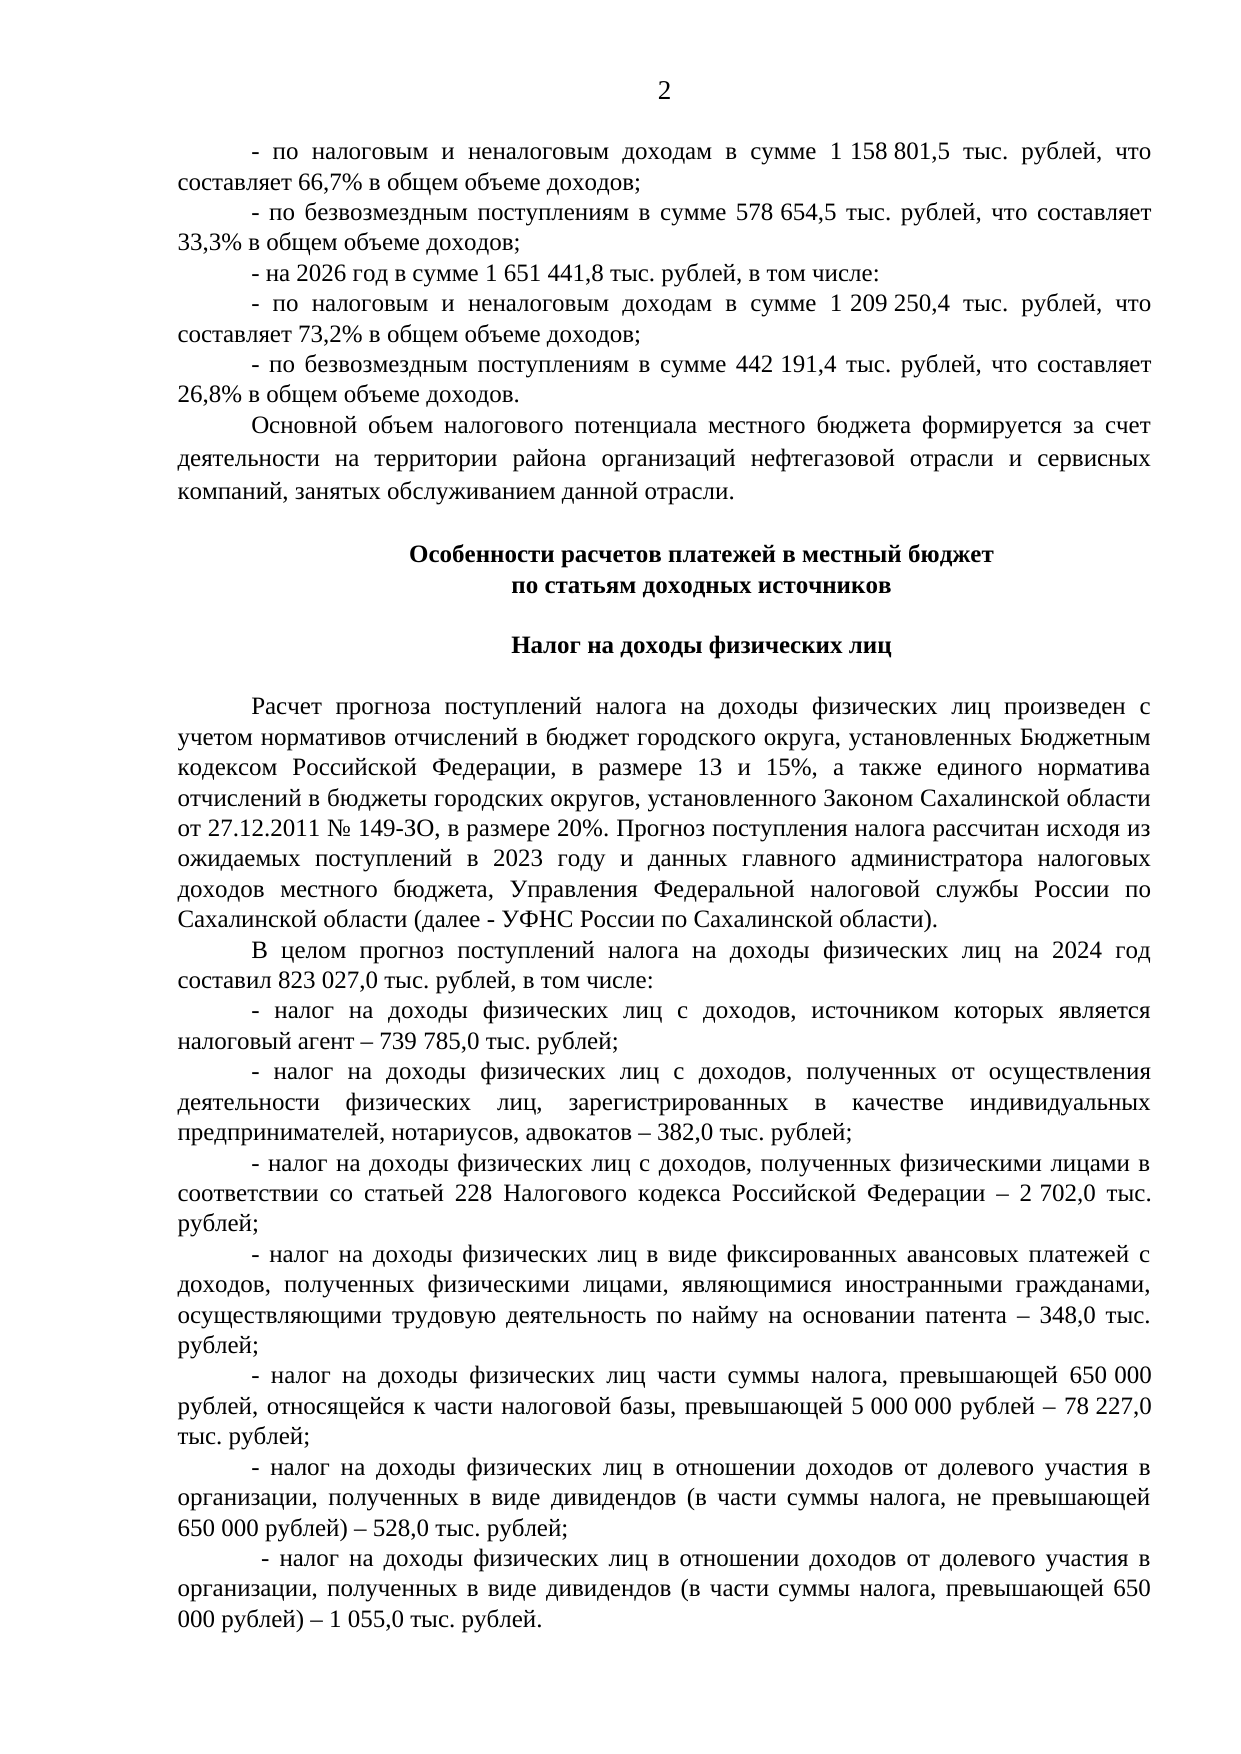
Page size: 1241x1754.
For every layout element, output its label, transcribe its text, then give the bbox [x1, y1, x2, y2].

text В целом прогноз поступлений налога на доходы физических лиц на 2024 год составил 823 027,0 тыс. рублей, в том числе: [177, 935, 1152, 994]
text - налог на доходы физических лиц с доходов, полученных физическими лицами в соответствии со статьей 228 Налогового кодекса Российской Федерации – 2 702,0 тыс. рублей; [177, 1148, 1152, 1237]
text - на 2026 год в сумме 1 651 441,8 тыс. рублей, в том числе: [177, 258, 1152, 287]
text - налог на доходы физических лиц с доходов, источником которых является налоговый агент – 739 785,0 тыс. рублей; [177, 996, 1152, 1055]
text - налог на доходы физических лиц в виде фиксированных авансовых платежей с доходов, полученных физическими лицами, являющимися иностранными гражданами, осуществляющими трудовую деятельность по найму на основании патента – 348,0 тыс. рублей; [177, 1239, 1152, 1359]
text Налог на доходы физических лиц [177, 631, 1152, 659]
text - по налоговым и неналоговым доходам в сумме 1 158 801,5 тыс. рублей, что составляет 66,7% в общем объеме доходов; [177, 136, 1152, 195]
text Основной объем налогового потенциала местного бюджета формируется за счет деятельности на территории района организаций нефтегазовой отрасли и сервисных компаний, занятых обслуживанием данной отрасли. [177, 410, 1152, 505]
text - по безвозмездным поступлениям в сумме 578 654,5 тыс. рублей, что составляет 33,3% в общем объеме доходов; [177, 197, 1152, 256]
text Особенности расчетов платежей в местный бюджет [177, 539, 1152, 568]
text Расчет прогноза поступлений налога на доходы физических лиц произведен с учетом нормативов отчислений в бюджет городского округа, установленных Бюджетным кодексом Российской Федерации, в размере 13 и 15%, а также единого норматива отчислений в бюджеты городских округов, установленного Законом Сахалинской области от 27.12.2011 № 149-ЗО, в размере 20%. Прогноз поступления налога рассчитан исходя из ожидаемых поступлений в 2023 году и данных главного администратора налоговых доходов местного бюджета, Управления Федеральной налоговой службы России по Сахалинской области (далее - УФНС России по Сахалинской области). [177, 691, 1152, 933]
text - налог на доходы физических лиц в отношении доходов от долевого участия в организации, полученных в виде дивидендов (в части суммы налога, превышающей 650 000 рублей) – 1 055,0 тыс. рублей. [177, 1543, 1152, 1633]
text - налог на доходы физических лиц части суммы налога, превышающей 650 000 рублей, относящейся к части налоговой базы, превышающей 5 000 000 рублей – 78 227,0 тыс. рублей; [177, 1361, 1152, 1450]
text - по безвозмездным поступлениям в сумме 442 191,4 тыс. рублей, что составляет 26,8% в общем объеме доходов. [177, 349, 1152, 408]
text - налог на доходы физических лиц с доходов, полученных от осуществления деятельности физических лиц, зарегистрированных в качестве индивидуальных предпринимателей, нотариусов, адвокатов – 382,0 тыс. рублей; [177, 1056, 1152, 1146]
text по статьям доходных источников [177, 570, 1152, 598]
text - налог на доходы физических лиц в отношении доходов от долевого участия в организации, полученных в виде дивидендов (в части суммы налога, не превышающей 650 000 рублей) – 528,0 тыс. рублей; [177, 1452, 1152, 1541]
text - по налоговым и неналоговым доходам в сумме 1 209 250,4 тыс. рублей, что составляет 73,2% в общем объеме доходов; [177, 288, 1152, 347]
